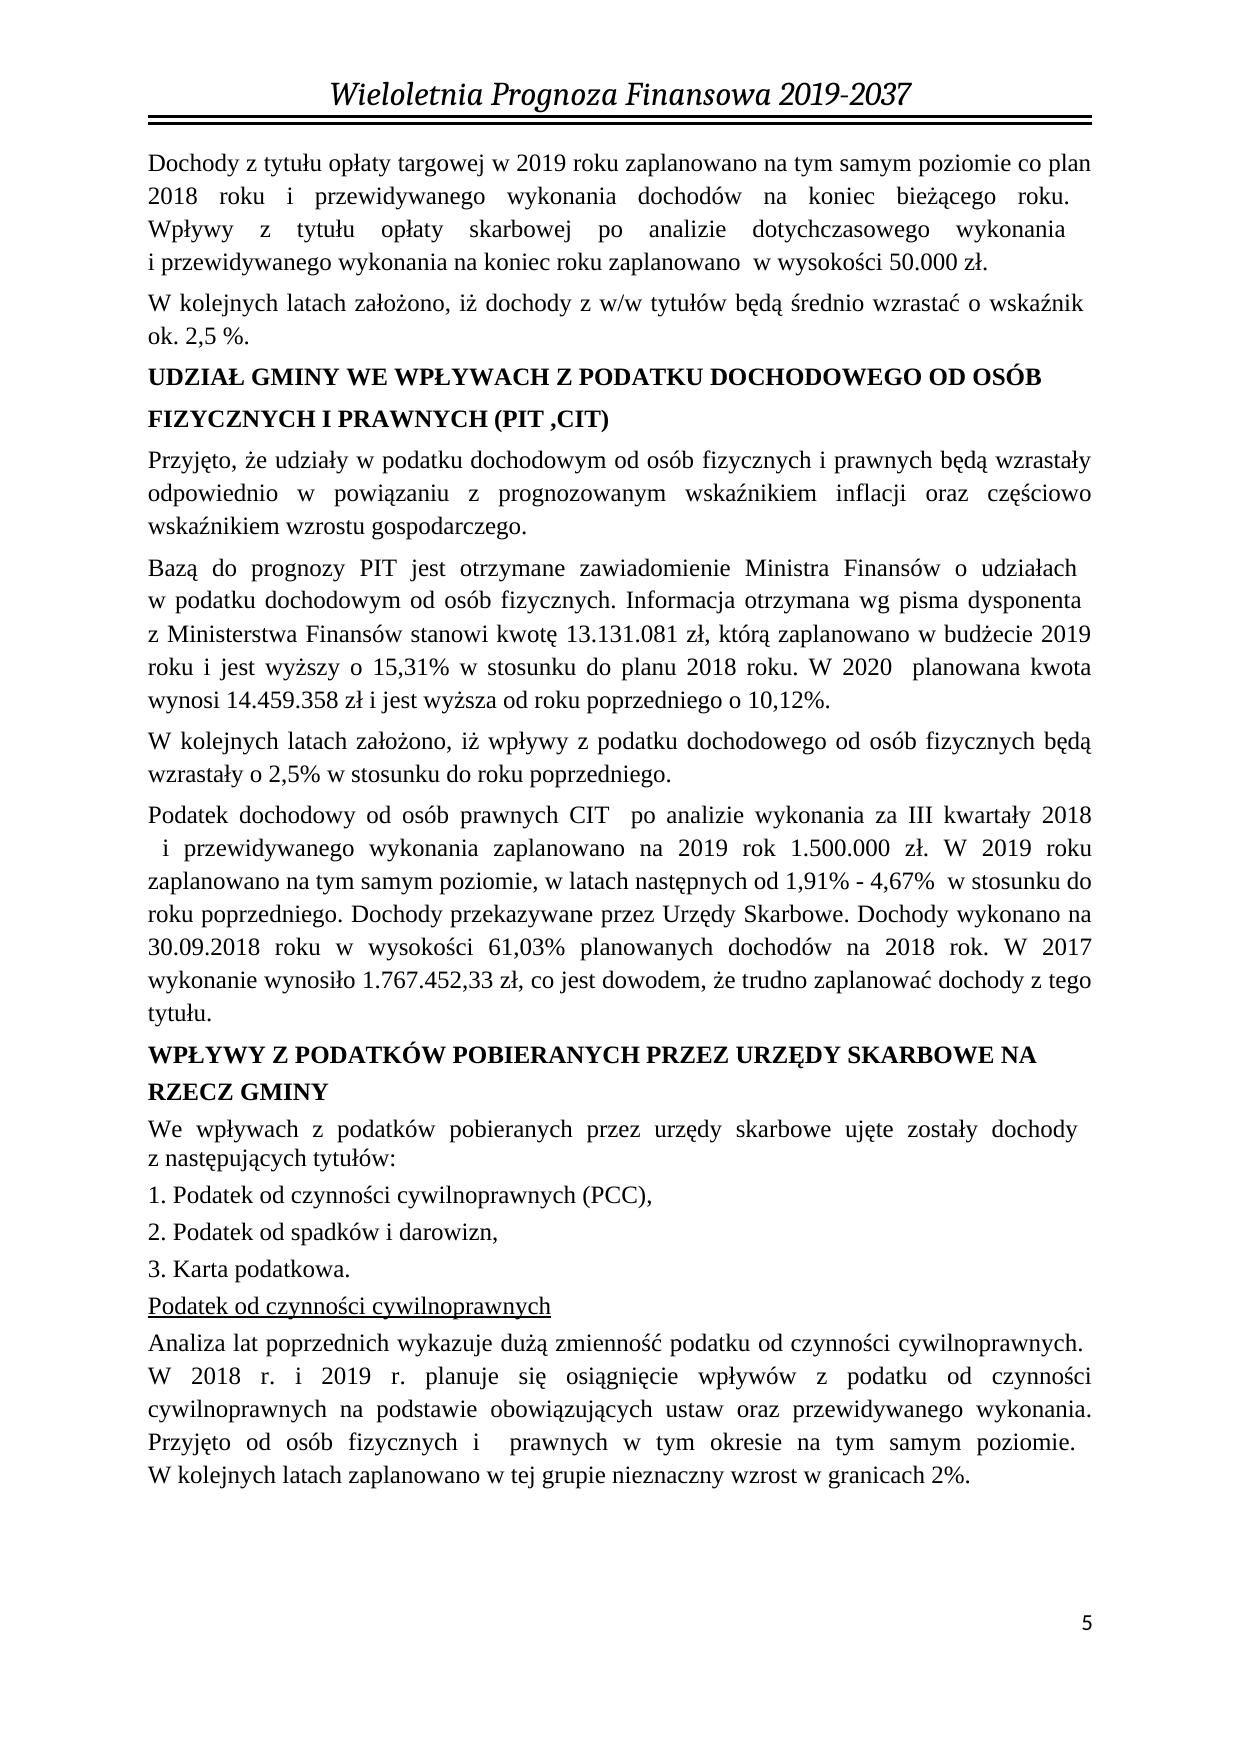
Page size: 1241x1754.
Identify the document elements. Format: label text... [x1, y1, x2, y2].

text Analiza lat poprzednich wykazuje dużą zmienność podatku od czynności cywilnoprawnych. W 2018 r. i 2019 r. planuje się osiągnięcie wpływów z podatku od czynności cywilnoprawnych na podstawie obowiązujących ustaw oraz przewidywanego wykonania. Przyjęto od osób fizycznych i prawnych w tym okresie na tym samym poziomie. W kolejnych latach zaplanowano w tej grupie nieznaczny wzrost w granicach 2%. [148, 1328, 1092, 1489]
text 3. Karta podatkowa. [148, 1254, 1092, 1283]
text 2. Podatek od spadków i darowizn, [148, 1217, 1092, 1246]
text Podatek dochodowy od osób prawnych CIT po analizie wykonania za III kwartały 2018 i przewidywanego wykonania zaplanowano na 2019 rok 1.500.000 zł. W 2019 roku zaplanowano na tym samym poziomie, w latach następnych od 1,91% - 4,67% w stosunku do roku poprzedniego. Dochody przekazywane przez Urzędy Skarbowe. Dochody wykonano na 30.09.2018 roku w wysokości 61,03% planowanych dochodów na 2018 rok. W 2017 wykonanie wynosiło 1.767.452,33 zł, co jest dowodem, że trudno zaplanować dochody z tego tytułu. [148, 800, 1092, 1027]
text Bazą do prognozy PIT jest otrzymane zawiadomienie Ministra Finansów o udziałach w podatku dochodowym od osób fizycznych. Informacja otrzymana wg pisma dysponenta z Ministerstwa Finansów stanowi kwotę 13.131.081 zł, którą zaplanowano w budżecie 2019 roku i jest wyższy o 15,31% w stosunku do planu 2018 roku. W 2020 planowana kwota wynosi 14.459.358 zł i jest wyższa od roku poprzedniego o 10,12%. [148, 553, 1092, 713]
text We wpływach z podatków pobieranych przez urzędy skarbowe ujęte zostały dochody z następujących tytułów: [148, 1114, 1092, 1172]
text Przyjęto, że udziały w podatku dochodowym od osób fizycznych i prawnych będą wzrastały odpowiednio w powiązaniu z prognozowanym wskaźnikiem inflacji oraz częściowo wskaźnikiem wzrostu gospodarczego. [148, 445, 1092, 540]
text W kolejnych latach założono, iż dochody z w/w tytułów będą średnio wzrastać o wskaźnik ok. 2,5 %. [148, 288, 1092, 350]
text RZECZ GMINY [148, 1077, 1092, 1106]
text Podatek od czynności cywilnoprawnych [148, 1291, 1092, 1320]
text Dochody z tytułu opłaty targowej w 2019 roku zaplanowano na tym samym poziomie co plan 2018 roku i przewidywanego wykonania dochodów na koniec bieżącego roku. Wpływy z tytułu opłaty skarbowej po analizie dotychczasowego wykonania i przewidywanego wykonania na koniec roku zaplanowano w wysokości 50.000 zł. [148, 148, 1092, 276]
text FIZYCZNYCH I PRAWNYCH (PIT ,CIT) [148, 404, 1092, 433]
text WPŁYWY Z PODATKÓW POBIERANYCH PRZEZ URZĘDY SKARBOWE NA [148, 1040, 1092, 1069]
text 1. Podatek od czynności cywilnoprawnych (PCC), [148, 1180, 1092, 1209]
text UDZIAŁ GMINY WE WPŁYWACH Z PODATKU DOCHODOWEGO OD OSÓB [148, 362, 1092, 391]
text W kolejnych latach założono, iż wpływy z podatku dochodowego od osób fizycznych będą wzrastały o 2,5% w stosunku do roku poprzedniego. [148, 726, 1092, 788]
